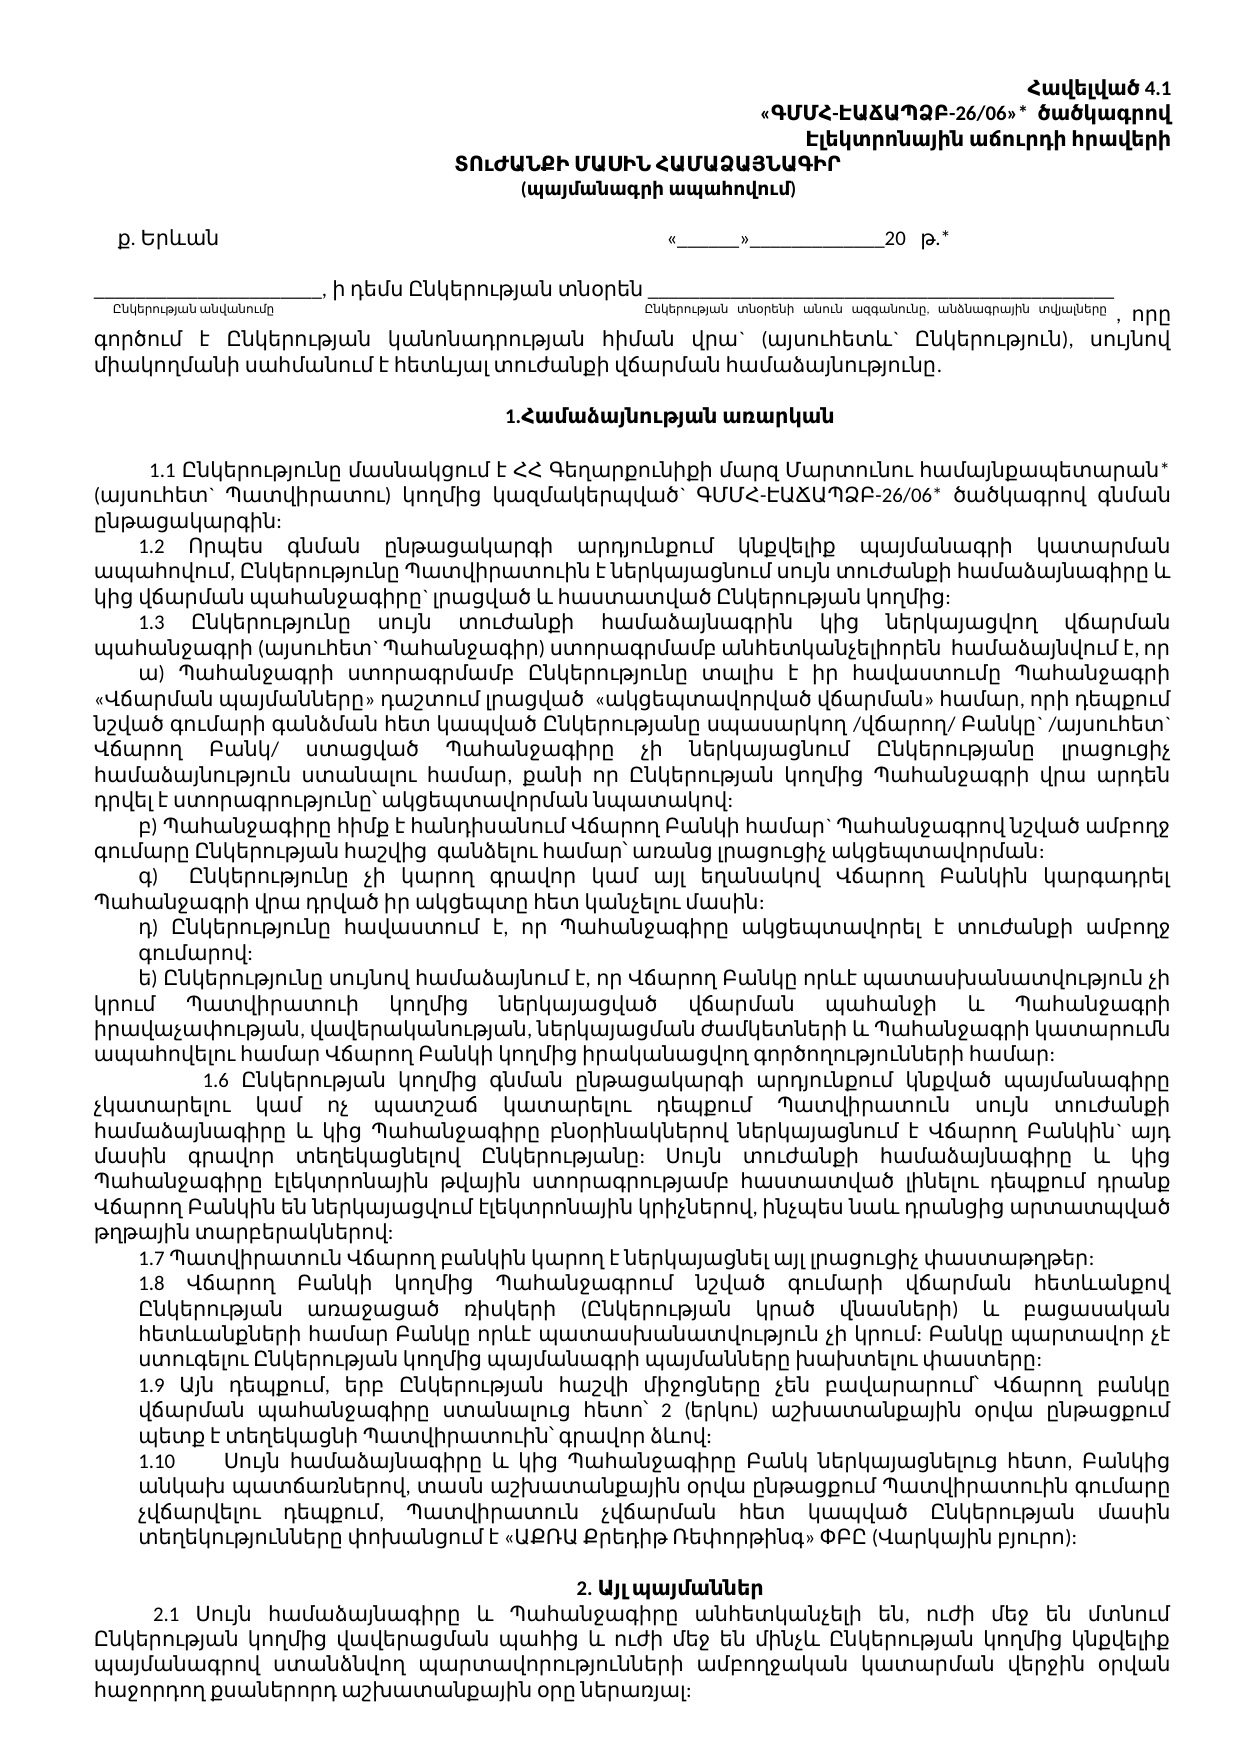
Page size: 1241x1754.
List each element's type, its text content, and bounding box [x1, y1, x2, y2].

text 1.2 Որպես գնման ընթացակարգի արդյունքում կնքվելիք պայմանագրի կատարման ապահովում, Ընկերությունը Պատվիրատուին է ներկայացնում սույն տուժանքի համաձայնագիրը և կից վճարման պահանջագիրը` լրացված և հաստատված Ընկերության կողմից: [94, 533, 1171, 609]
text ՏՈւԺԱՆՔԻ ՄԱՍԻՆ ՀԱՄԱՁԱՅՆԱԳԻՐ [94, 151, 1171, 177]
text «ԳՄՄՀ-ԷԱՃԱՊՁԲ-26/06»* ծածկագրով [94, 100, 1171, 126]
text ք. Երևան «______»_____________20 թ.* [94, 225, 1171, 250]
text Ընկերության անվանումը Ընկերության տնօրենի անուն ազգանունը, անձնագրային տվյալները , որը գործում է Ընկերության կանոնադրության հիման վրա` (այսուհետև` Ընկերություն), սույնով միակողմանի սահմանում է հետևյալ տուժանքի վճարման համաձայնությունը. [94, 301, 1171, 377]
text ե) Ընկերությունը սույնով համաձայնում է, որ Վճարող Բանկը որևէ պատասխանատվություն չի կրում Պատվիրատուի կողմից ներկայացված վճարման պահանջի և Պահանջագրի իրավաչափության, վավերականության, ներկայացման ժամկետների և Պահանջագրի կատարումն ապահովելու համար Վճարող Բանկի կողմից իրականացվող գործողությունների համար: [94, 965, 1171, 1067]
text 1.7 Պատվիրատուն Վճարող բանկին կարող է ներկայացնել այլ լրացուցիչ փաստաթղթեր: [138, 1245, 1171, 1270]
text 1.1 Ընկերությունը մասնակցում է ՀՀ Գեղարքունիքի մարզ Մարտունու համայնքապետարան* (այսուհետ` Պատվիրատու) կողմից կազմակերպված` ԳՄՄՀ-ԷԱՃԱՊՁԲ-26/06* ծածկագրով գնման ընթացակարգին: [94, 457, 1171, 533]
text 2.1 Սույն համաձայնագիրը և Պահանջագիրը անհետկանչելի են, ուժի մեջ են մտնում Ընկերության կողմից վավերացման պահից և ուժի մեջ են մինչև Ընկերության կողմից կնքվելիք պայմանագրով ստանձնվող պարտավորությունների ամբողջական կատարման վերջին օրվան հաջորդող քսաներորդ աշխատանքային օրը ներառյալ: [94, 1601, 1171, 1702]
text 1.3 Ընկերությունը սույն տուժանքի համաձայնագրին կից ներկայացվող վճարման պահանջագրի (այսուհետ` Պահանջագիր) ստորագրմամբ անհետկանչելիորեն համաձայնվում է, որ [94, 609, 1171, 660]
text (պայմանագրի ապահովում) [94, 177, 1171, 199]
text 1.8 Վճարող Բանկի կողմից Պահանջագրում նշված գումարի վճարման հետևանքով Ընկերության առաջացած ռիսկերի (Ընկերության կրած վնասների) և բացասական հետևանքների համար Բանկը որևէ պատասխանատվություն չի կրում: Բանկը պարտավոր չէ ստուգելու Ընկերության կողմից պայմանագրի պայմանները խախտելու փաստերը: [138, 1270, 1171, 1372]
text դ) Ընկերությունը հավաստում է, որ Պահանջագիրը ակցեպտավորել է տուժանքի ամբողջ գումարով: [138, 914, 1171, 965]
text Հավելված 4.1 [94, 75, 1171, 100]
text 2. Այլ պայմաններ [169, 1575, 1171, 1601]
text գ) Ընկերությունը չի կարող գրավոր կամ այլ եղանակով Վճարող Բանկին կարգադրել Պահանջագրի վրա դրված իր ակցեպտը հետ կանչելու մասին: [94, 864, 1171, 914]
text 1.Համաձայնության առարկան [169, 403, 1171, 428]
text Էլեկտրոնային աճուրդի հրավերի [94, 126, 1171, 151]
text 1.9 Այն դեպքում, երբ Ընկերության հաշվի միջոցները չեն բավարարում՝ Վճարող բանկը վճարման պահանջագիրը ստանալուց հետո՝ 2 (երկու) աշխատանքային օրվա ընթացքում պետք է տեղեկացնի Պատվիրատուին՝ գրավոր ձևով: [138, 1372, 1171, 1448]
text 1.10 Սույն համաձայնագիրը և կից Պահանջագիրը Բանկ ներկայացնելուց հետո, Բանկից անկախ պատճառներով, տասն աշխատանքային օրվա ընթացքում Պատվիրատուին գումարը չվճարվելու դեպքում, Պատվիրատուն չվճարման հետ կապված Ընկերության մասին տեղեկությունները փոխանցում է «ԱՔՌԱ Քրեդիթ Ռեփորթինգ» ՓԲԸ (Վարկային բյուրո): [138, 1448, 1171, 1550]
text ա) Պահանջագրի ստորագրմամբ Ընկերությունը տալիս է իր հավաստումը Պահանջագրի «Վճարման պայմանները» դաշտում լրացված «ակցեպտավորված վճարման» համար, որի դեպքում նշված գումարի գանձման հետ կապված Ընկերությանը սպասարկող /վճարող/ Բանկը` /այսուհետ` Վճարող Բանկ/ ստացված Պահանջագիրը չի ներկայացնում Ընկերությանը լրացուցիչ համաձայնություն ստանալու համար, քանի որ Ընկերության կողմից Պահանջագրի վրա արդեն դրվել է ստորագրությունը՝ ակցեպտավորման նպատակով: [94, 660, 1171, 813]
text բ) Պահանջագիրը հիմք է հանդիսանում Վճարող Բանկի համար` Պահանջագրով նշված ամբողջ գումարը Ընկերության հաշվից գանձելու համար՝ առանց լրացուցիչ ակցեպտավորման: [94, 813, 1171, 864]
text 1.6 Ընկերության կողմից գնման ընթացակարգի արդյունքում կնքված պայմանագիրը չկատարելու կամ ոչ պատշաճ կատարելու դեպքում Պատվիրատուն սույն տուժանքի համաձայնագիրը և կից Պահանջագիրը բնօրինակներով ներկայացնում է Վճարող Բանկին` այդ մասին գրավոր տեղեկացնելով Ընկերությանը: Սույն տուժանքի համաձայնագիրը և կից Պահանջագիրը էլեկտրոնային թվային ստորագրությամբ հաստատված լինելու դեպքում դրանք Վճարող Բանկին են ներկայացվում էլեկտրոնային կրիչներով, ինչպես նաև դրանցից արտատպված թղթային տարբերակներով: [94, 1067, 1171, 1245]
text ______________________, ի դեմս Ընկերության տնօրեն _____________________________________________ [94, 276, 1171, 301]
